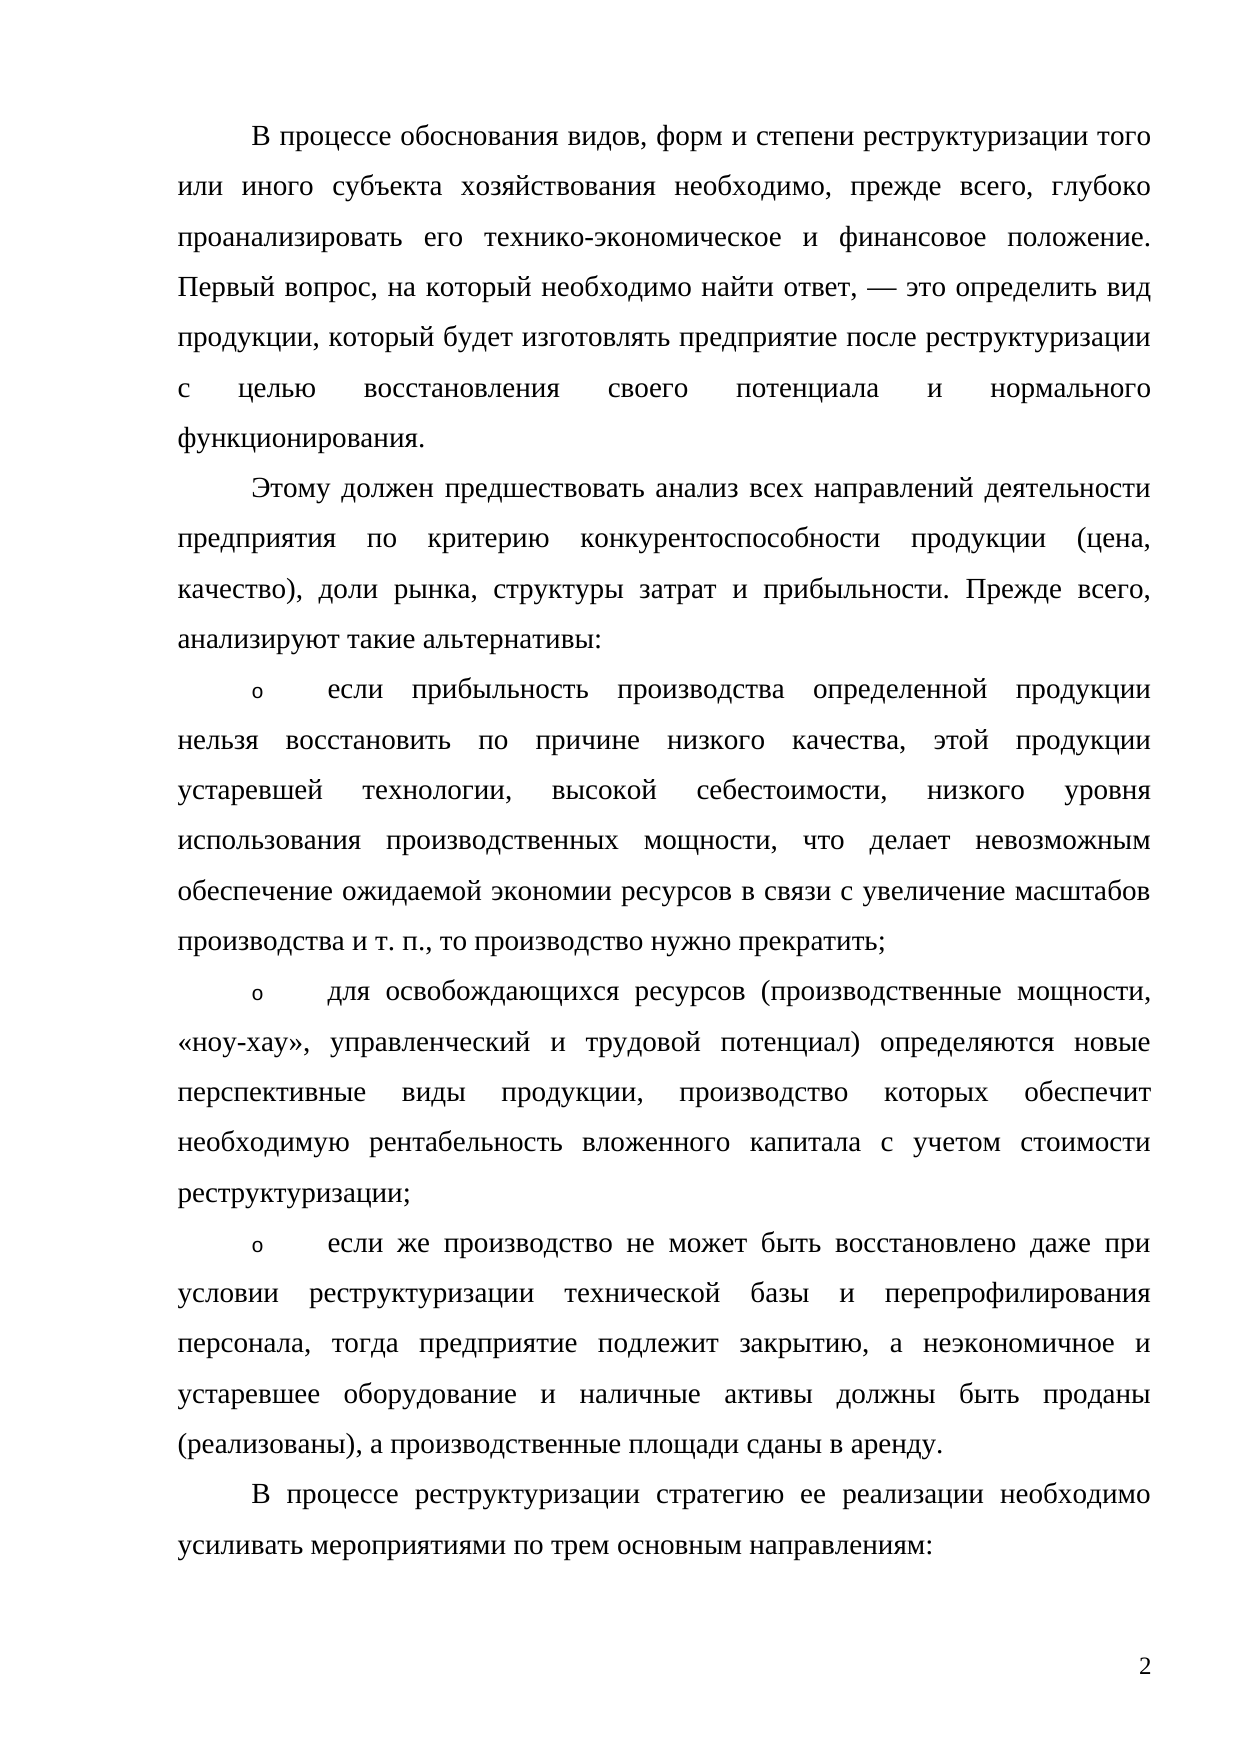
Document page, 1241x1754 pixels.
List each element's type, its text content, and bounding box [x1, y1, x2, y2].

text Этому должен предшествовать анализ всех направлений деятельности предприятия по критерию конкурентоспособности продукции (цена, качество), доли рынка, структуры затрат и прибыльности. Прежде всего, анализируют такие альтернативы: [177, 470, 1152, 655]
list для освобождающихся ресурсов (производственные мощности, «ноу-хау», управленческий и трудовой потенциал) определяются новые перспективные виды продукции, производство которых обеспечит необходимую рентабельность вложенного капитала с учетом стоимости реструктуризации; [177, 973, 1152, 1208]
list если прибыльность производства определенной продукции нельзя восстановить по причине низкого качества, этой продукции устаревшей технологии, высокой себестоимости, низкого уровня использования производственных мощности, что делает невозможным обеспечение ожидаемой экономии ресурсов в связи с увеличение масштабов производства и т. п., то производство нужно прекратить; [177, 672, 1152, 957]
list если же производство не может быть восстановлено даже при условии реструктуризации технической базы и перепрофилирования персонала, тогда предприятие подлежит закрытию, а неэкономичное и устаревшее оборудование и наличные активы должны быть проданы (реализованы), а производственные площади сданы в аренду. [177, 1225, 1152, 1460]
text В процессе обоснования видов, форм и степени реструктуризации того или иного субъекта хозяйствования необходимо, прежде всего, глубоко проанализировать его технико-экономическое и финансовое положение. Первый вопрос, на который необходимо найти ответ, — это определить вид продукции, который будет изготовлять предприятие после реструктуризации с целью восстановления своего потенциала и нормального функционирования. [177, 118, 1152, 453]
text В процессе реструктуризации стратегию ее реализации необходимо усиливать мероприятиями по трем основным направлениям: [177, 1477, 1152, 1560]
